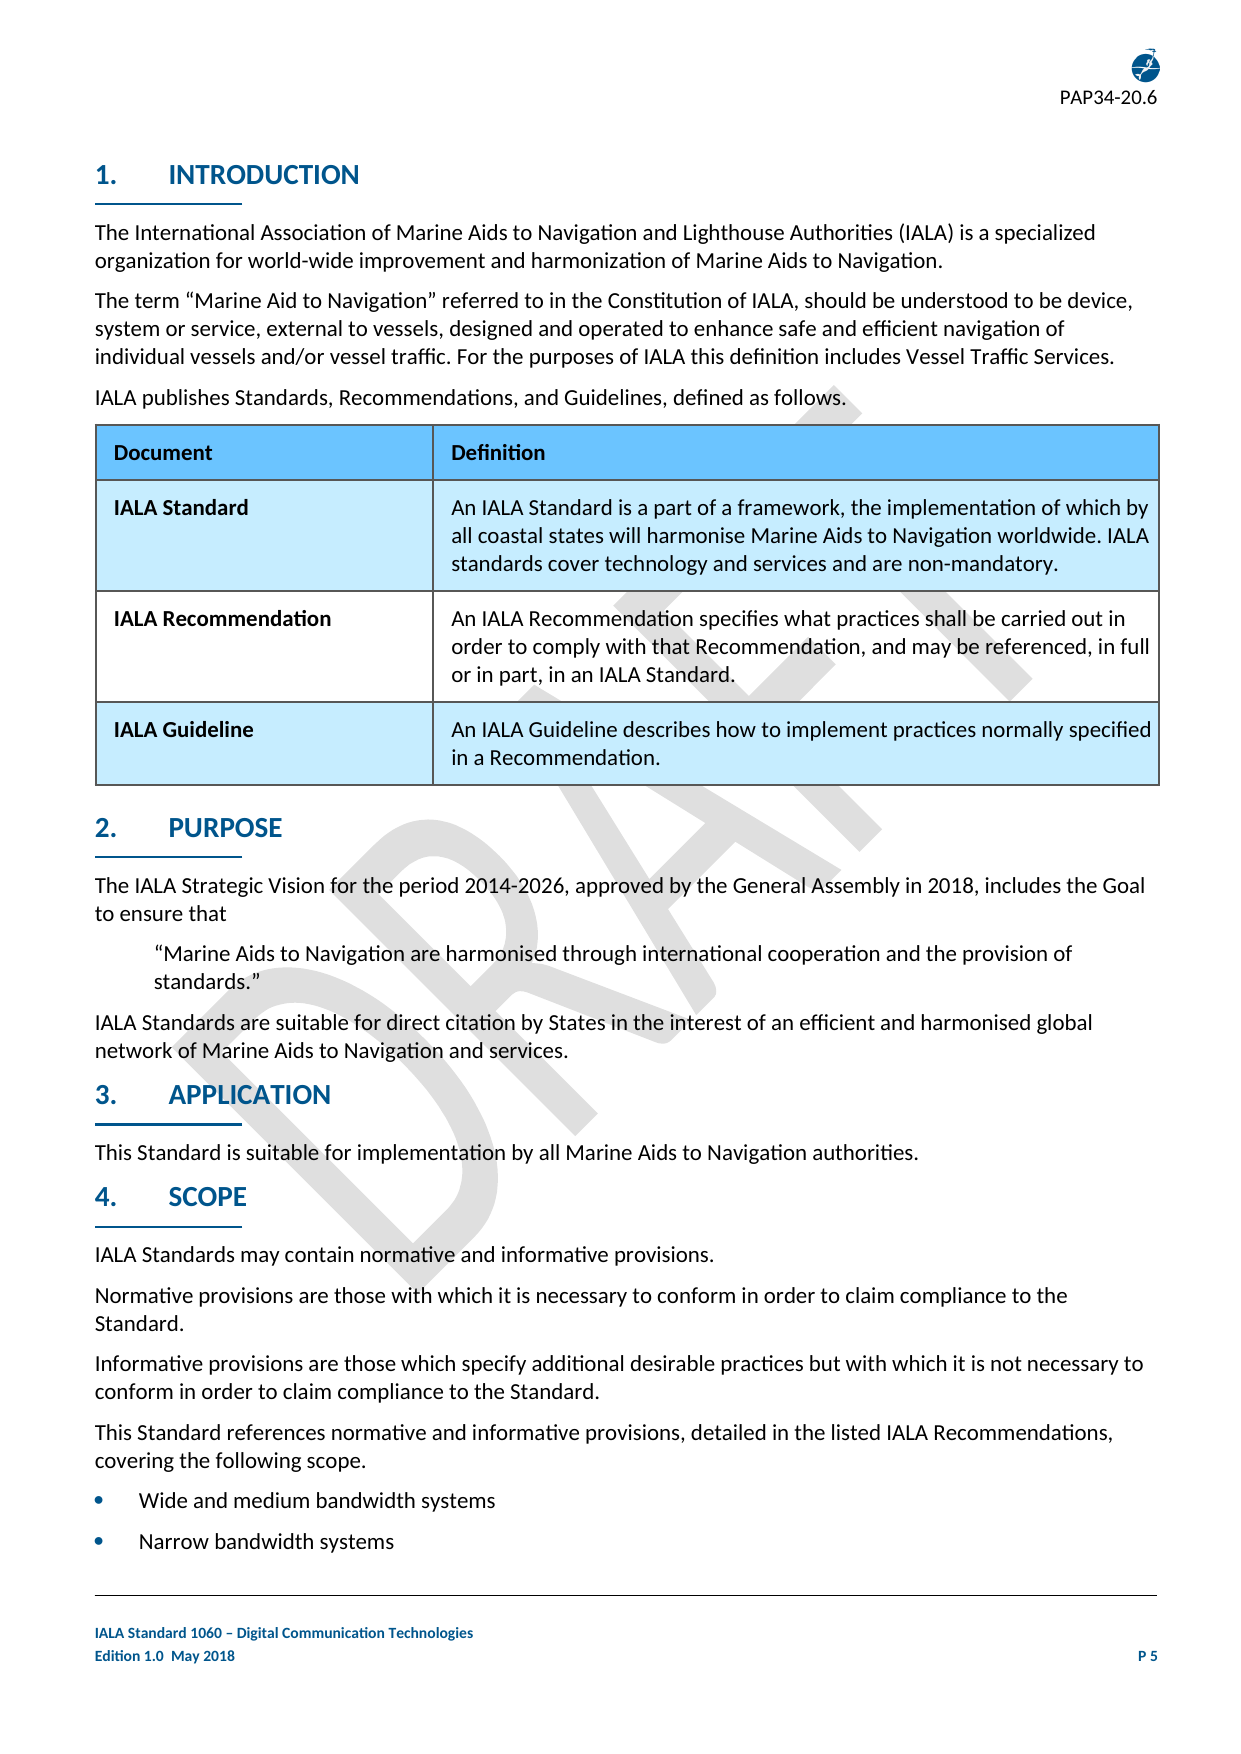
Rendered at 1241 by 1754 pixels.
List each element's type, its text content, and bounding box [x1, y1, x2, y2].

text IALA Standards are suitable for direct citation by States in the interest of an efficient and harmonised global network of Marine Aids to Navigation and services. [94, 1008, 1157, 1064]
table_cell An IALA Guideline describes how to implement practices normally specified in a Recommendation. [434, 703, 1158, 784]
table_cell An IALA Recommendation specifies what practices shall be carried out in order to comply with that Recommendation, and may be referenced, in full or in part, in an IALA Standard. [434, 592, 1158, 701]
text IALA Standards may contain normative and informative provisions. [94, 1240, 1157, 1268]
text Informative provisions are those which specify additional desirable practices but with which it is not necessary to conform in order to claim compliance to the Standard. [94, 1349, 1157, 1405]
text This Standard references normative and informative provisions, detailed in the listed IALA Recommendations, covering the following scope. [94, 1418, 1157, 1474]
text The IALA Strategic Vision for the period 2014-2026, approved by the General Assembly in 2018, includes the Goal to ensure that [94, 871, 1157, 927]
subtitle PURPOSE [94, 809, 1157, 845]
table_header Definition [434, 426, 1158, 479]
text Narrow bandwidth systems [94, 1527, 1157, 1555]
table_cell IALA Recommendation [97, 592, 432, 701]
text The term “Marine Aid to Navigation” referred to in the Constitution of IALA, should be understood to be device, system or service, external to vessels, designed and operated to enhance safe and efficient navigation of individual vessels and/or vessel traffic. For the purposes of IALA this definition includes Vessel Traffic Services. [94, 286, 1157, 371]
text Wide and medium bandwidth systems [94, 1486, 1157, 1514]
text This Standard is suitable for implementation by all Marine Aids to Navigation authorities. [94, 1138, 1157, 1166]
text The International Association of Marine Aids to Navigation and Lighthouse Authorities (IALA) is a specialized organization for world-wide improvement and harmonization of Marine Aids to Navigation. [94, 218, 1157, 274]
table_cell IALA Standard [97, 481, 432, 590]
table_cell An IALA Standard is a part of a framework, the implementation of which by all coastal states will harmonise Marine Aids to Navigation worldwide. IALA standards cover technology and services and are non-mandatory. [434, 481, 1158, 590]
subtitle SCOPE [94, 1178, 1157, 1214]
text “Marine Aids to Navigation are harmonised through international cooperation and the provision of standards.” [153, 939, 1157, 995]
text IALA publishes Standards, Recommendations, and Guidelines, defined as follows. [94, 383, 1157, 411]
subtitle INTRODUCTION [94, 156, 1157, 192]
text Normative provisions are those with which it is necessary to conform in order to claim compliance to the Standard. [94, 1281, 1157, 1337]
subtitle APPLICATION [94, 1076, 1157, 1112]
table_header Document [97, 426, 432, 479]
table_cell IALA Guideline [97, 703, 432, 784]
picture [1100, 0, 1219, 117]
